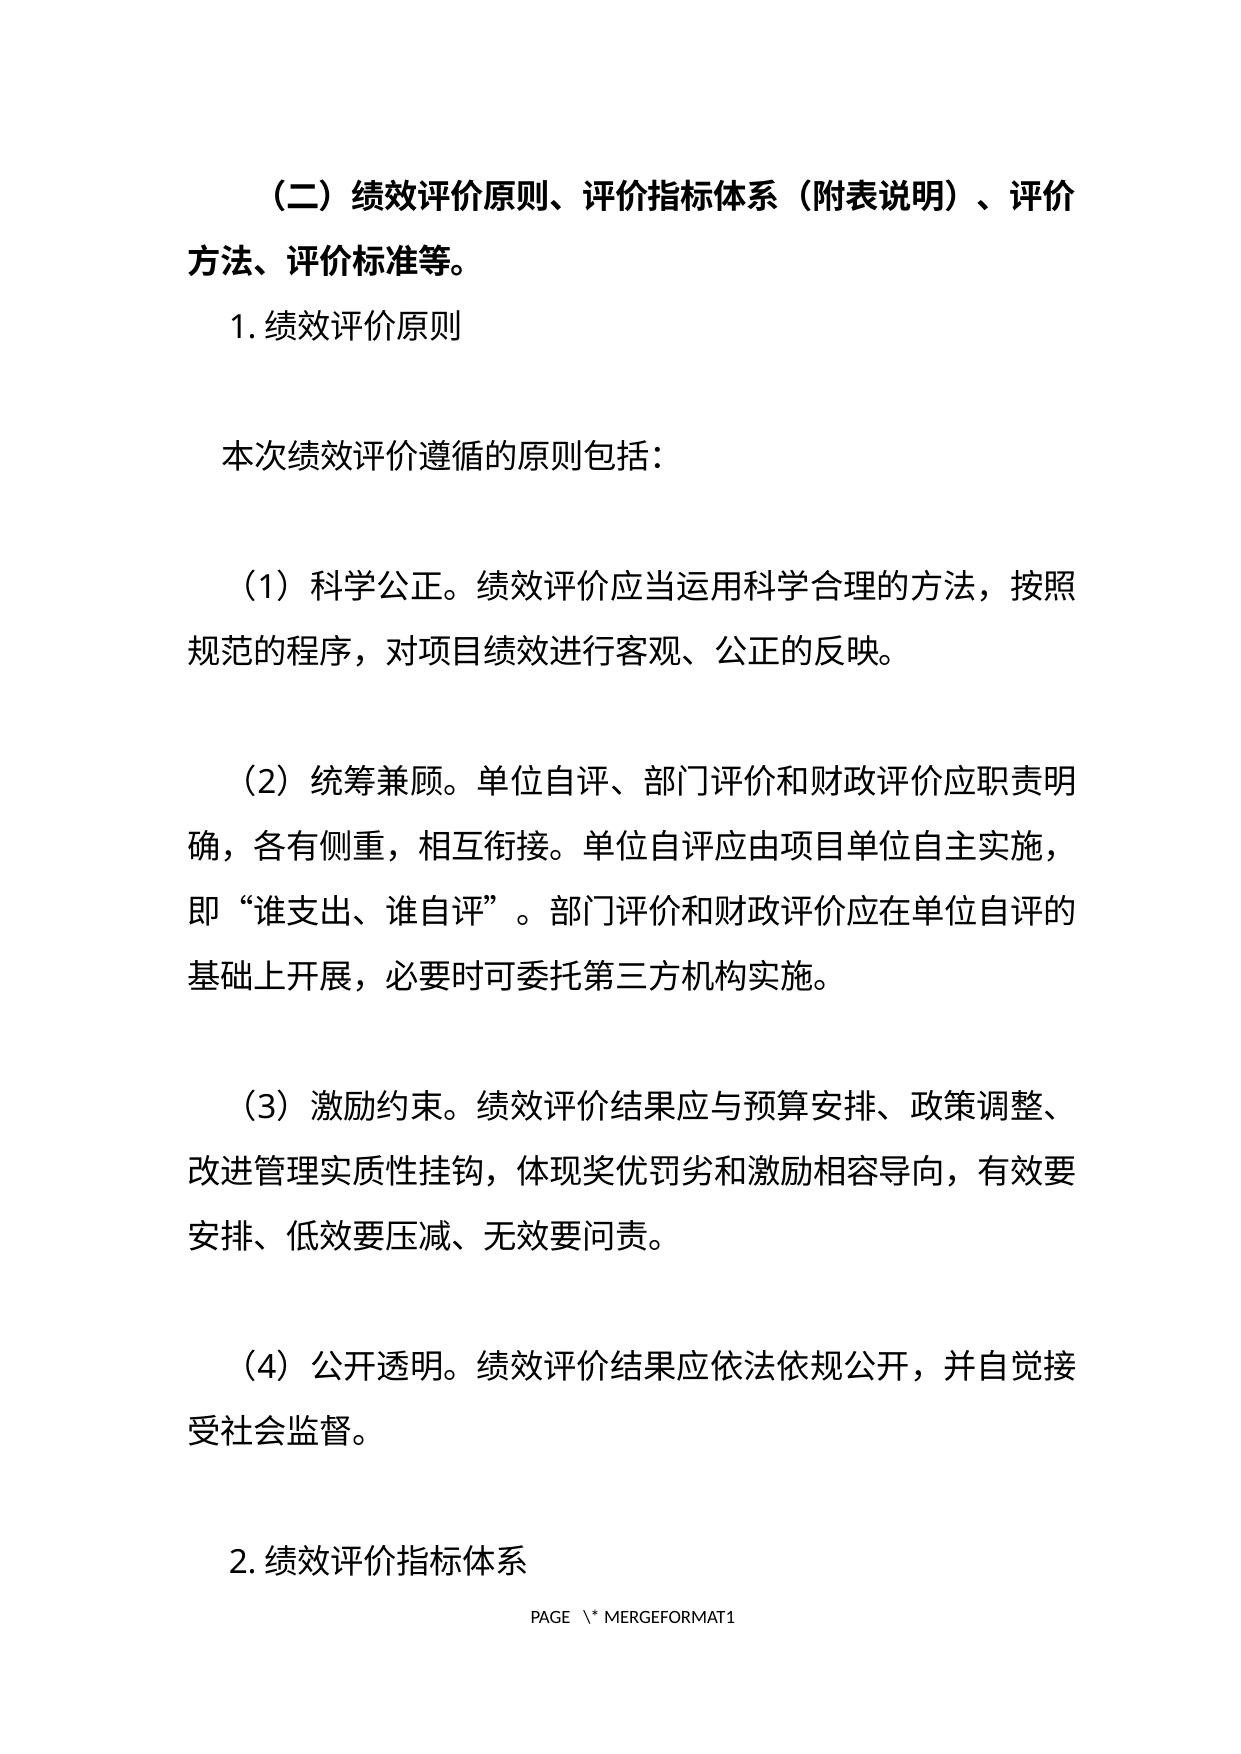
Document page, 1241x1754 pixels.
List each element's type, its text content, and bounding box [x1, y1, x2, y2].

text （二）绩效评价原则、评价指标体系（附表说明）、评价方法、评价标准等。 [187, 162, 1078, 292]
